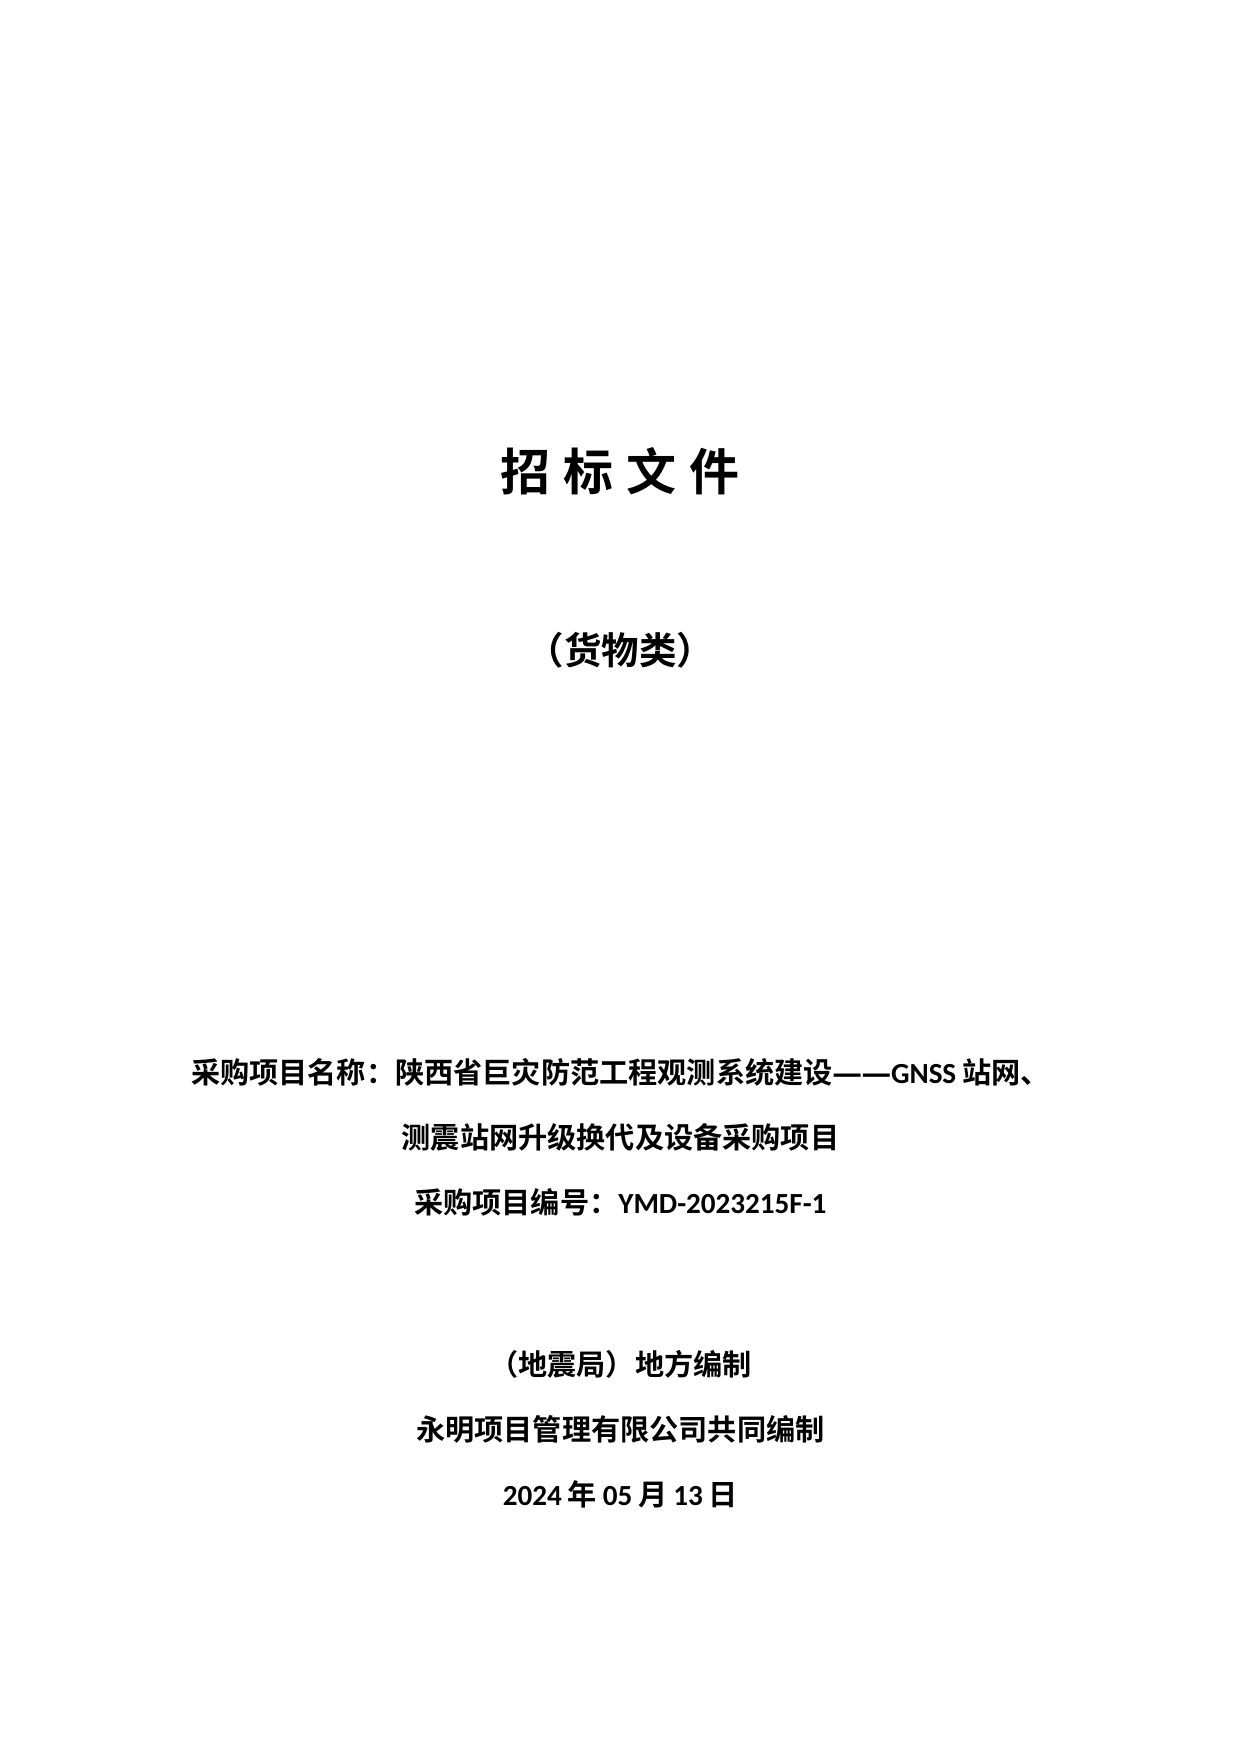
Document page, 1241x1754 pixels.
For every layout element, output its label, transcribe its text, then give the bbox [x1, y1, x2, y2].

text （货物类） [187, 617, 1053, 1039]
text 采购项目编号：YMD-2023215F-1 [187, 1169, 1053, 1332]
text 采购项目名称：陕西省巨灾防范工程观测系统建设——GNSS站网、测震站网升级换代及设备采购项目 [187, 1039, 1053, 1169]
text （地震局）地方编制 [187, 1332, 1053, 1397]
text 永明项目管理有限公司共同编制 [187, 1397, 1053, 1462]
text 2024年05月13日 [187, 1462, 1053, 1527]
text 招 标 文 件 [187, 422, 1053, 617]
